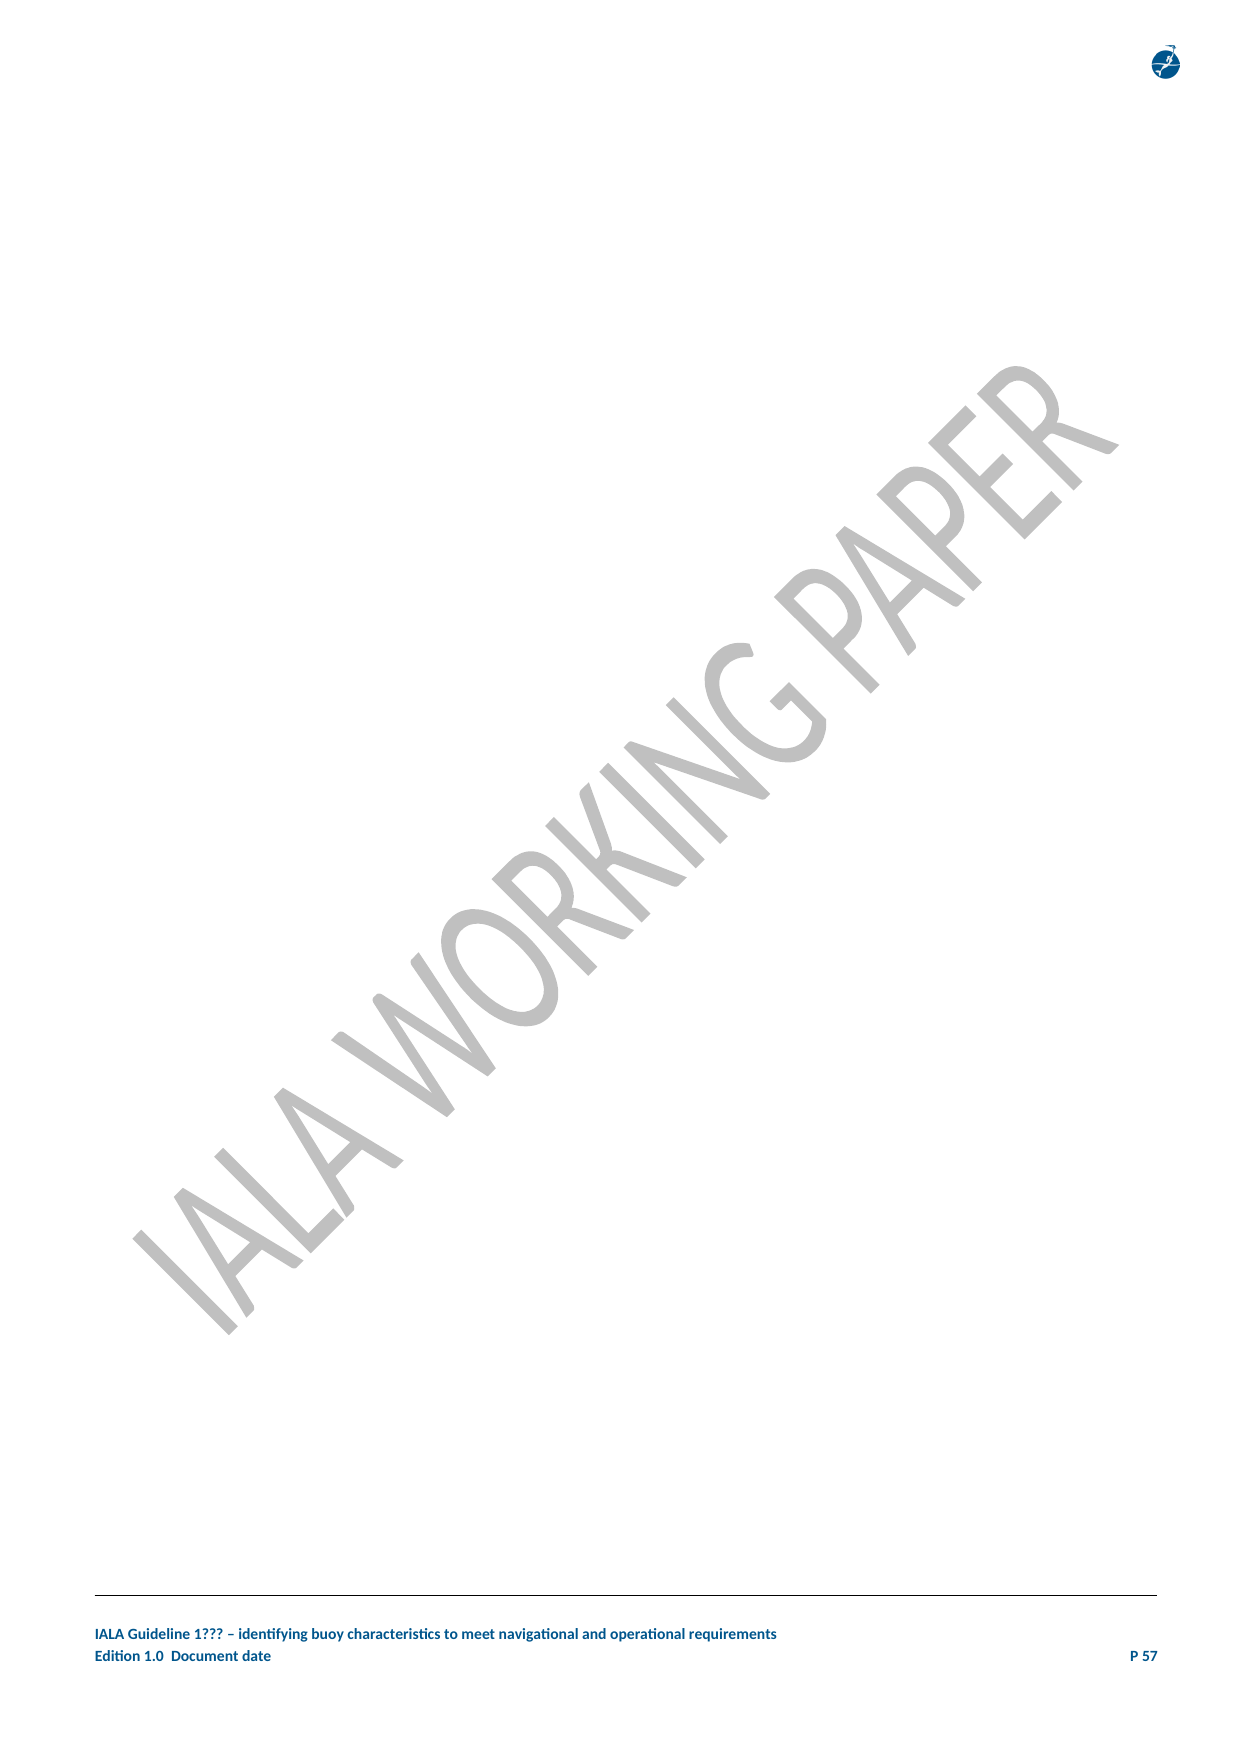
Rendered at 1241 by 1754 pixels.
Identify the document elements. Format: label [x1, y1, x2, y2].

picture [1120, 0, 1239, 114]
